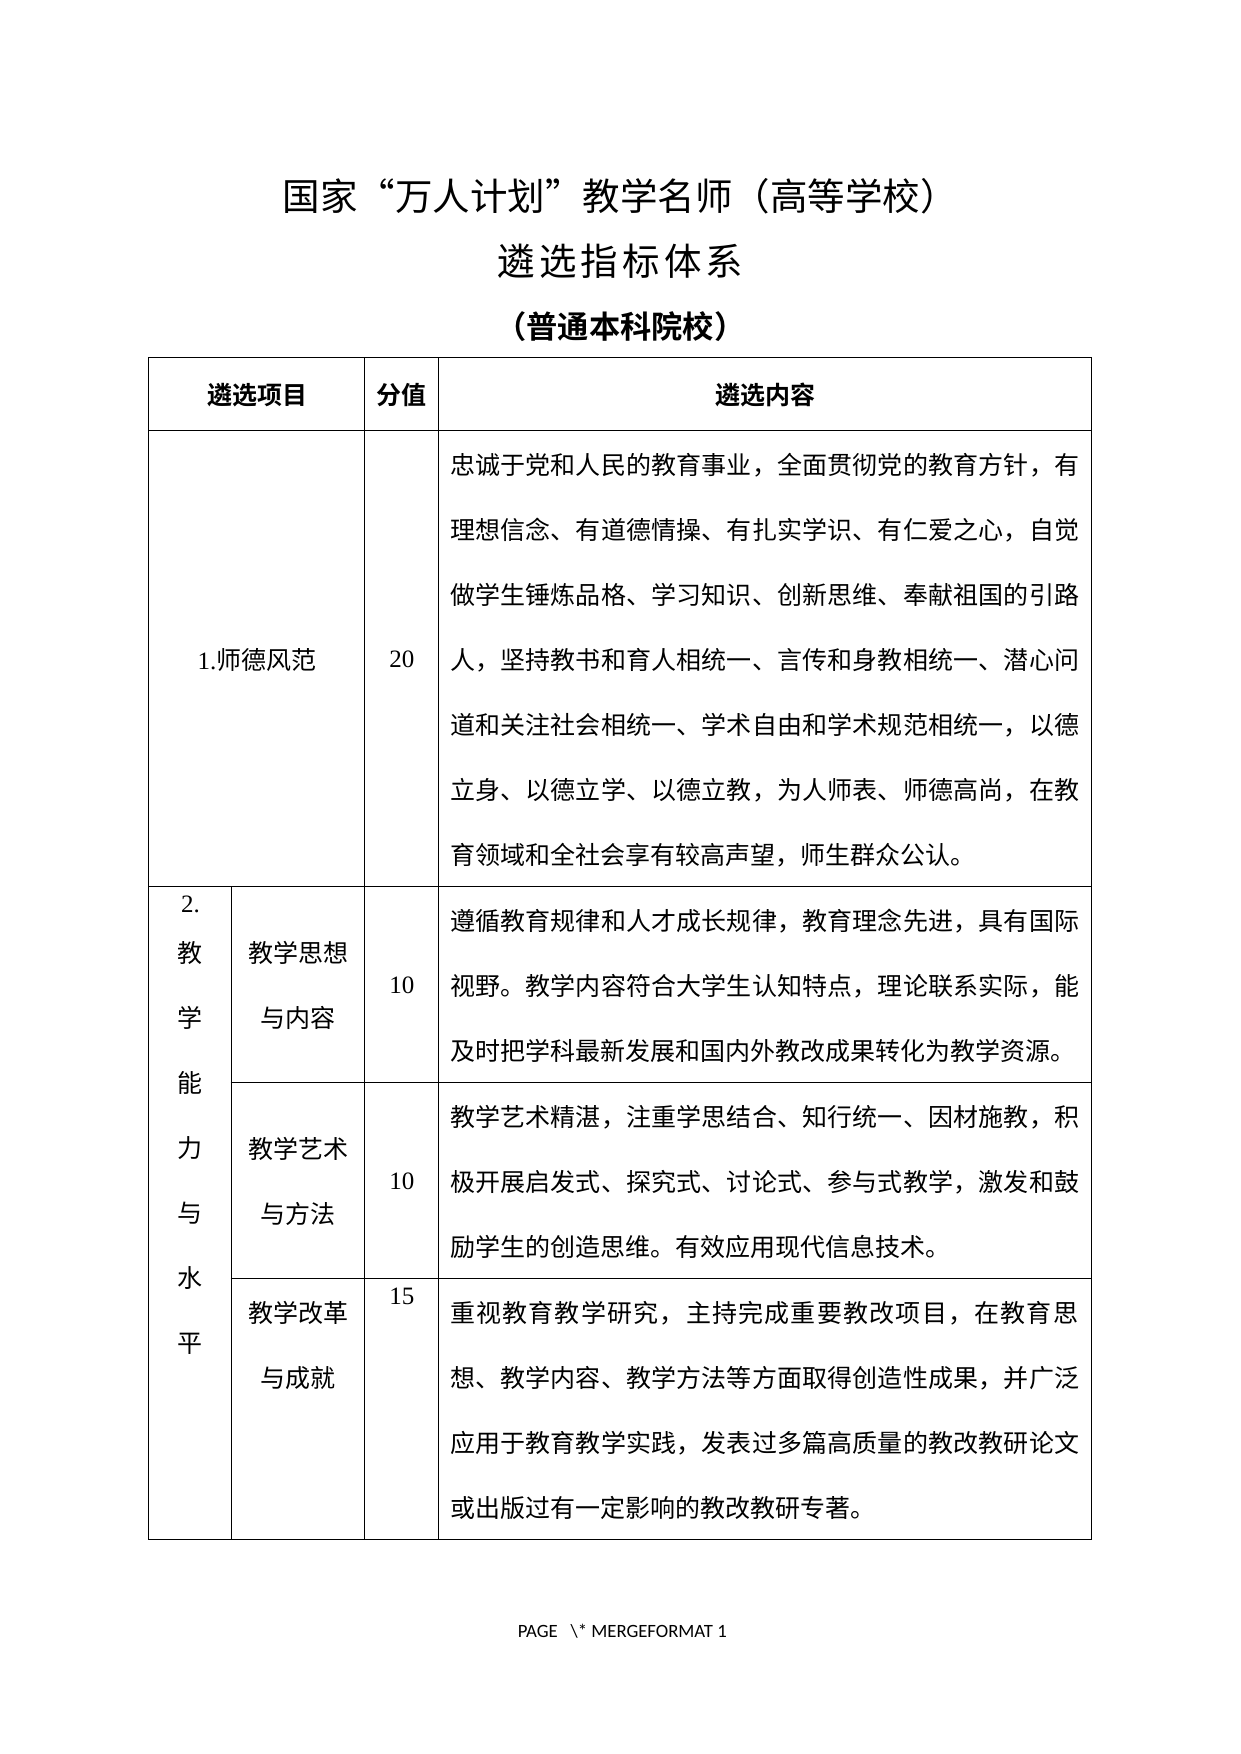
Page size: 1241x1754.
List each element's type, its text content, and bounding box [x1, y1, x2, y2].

table_cell 教学改革与成就 [232, 1279, 364, 1539]
table_cell 10 [365, 1083, 438, 1278]
table_header 遴选内容 [439, 358, 1091, 430]
table_cell 忠诚于党和人民的教育事业，全面贯彻党的教育方针，有理想信念、有道德情操、有扎实学识、有仁爱之心，自觉做学生锤炼品格、学习知识、创新思维、奉献祖国的引路人，坚持教书和育人相统一、言传和身教相统一、潜心问道和关注社会相统一、学术自由和学术规范相统一，以德立身、以德立学、以德立教，为人师表、师德高尚，在教育领域和全社会享有较高声望，师生群众公认。 [439, 431, 1091, 886]
table_header 遴选项目 [149, 358, 364, 430]
table_cell 重视教育教学研究，主持完成重要教改项目，在教育思想、教学内容、教学方法等方面取得创造性成果，并广泛应用于教育教学实践，发表过多篇高质量的教改教研论文或出版过有一定影响的教改教研专著。 [439, 1279, 1091, 1539]
table_cell 遵循教育规律和人才成长规律，教育理念先进，具有国际视野。教学内容符合大学生认知特点，理论联系实际，能及时把学科最新发展和国内外教改成果转化为教学资源。 [439, 887, 1091, 1082]
table_cell 2. 教 学 能 力 与 水 平 [149, 887, 231, 1539]
table_cell 15 [365, 1279, 438, 1539]
text （普通本科院校） [187, 292, 1053, 357]
text 国家“万人计划”教学名师（高等学校） [187, 162, 1053, 227]
table_cell 教学艺术与方法 [232, 1083, 364, 1278]
table_cell 教学艺术精湛，注重学思结合、知行统一、因材施教，积极开展启发式、探究式、讨论式、参与式教学，激发和鼓励学生的创造思维。有效应用现代信息技术。 [439, 1083, 1091, 1278]
table_cell 教学思想与内容 [232, 887, 364, 1082]
table_cell 1.师德风范 [149, 431, 364, 886]
text 遴选指标体系 [187, 227, 1053, 292]
table_header 分值 [365, 358, 438, 430]
table_cell 10 [365, 887, 438, 1082]
table_cell 20 [365, 431, 438, 886]
